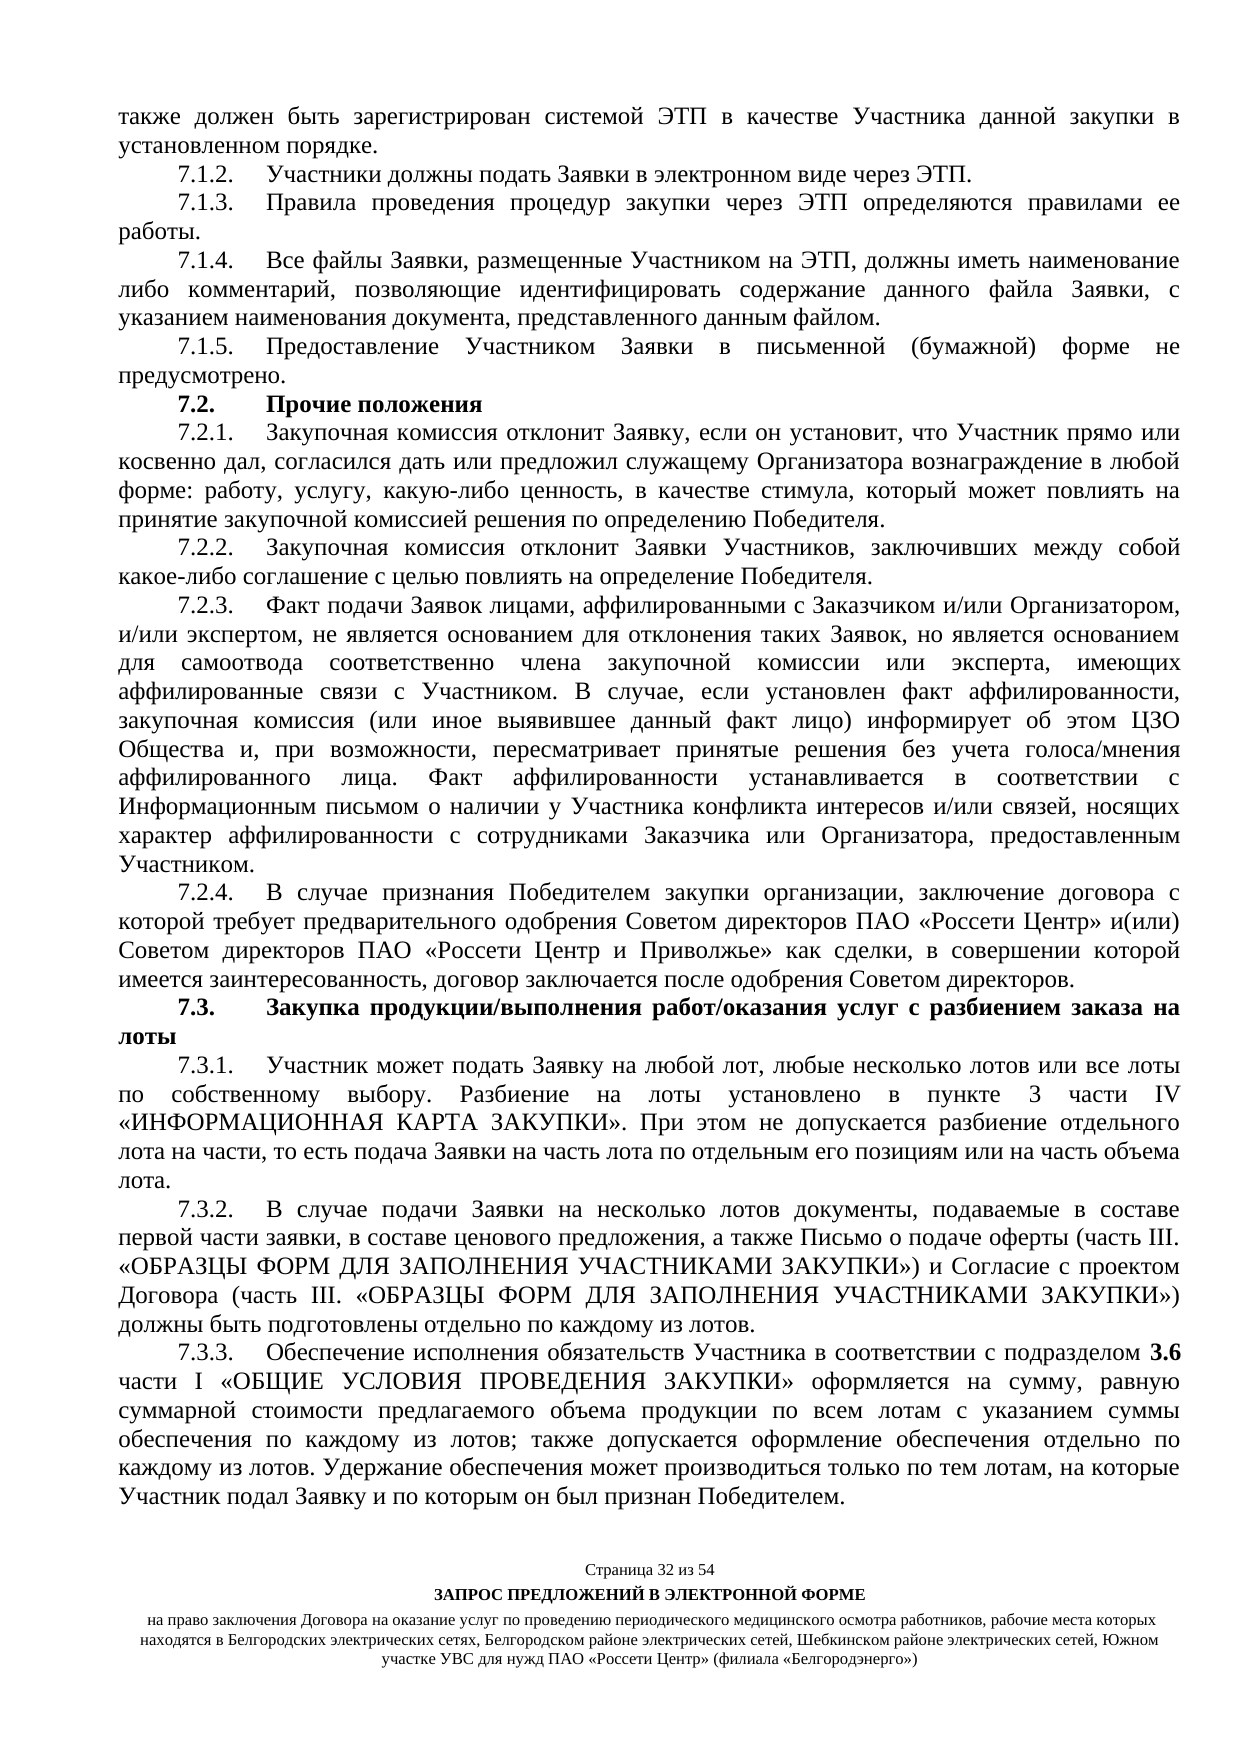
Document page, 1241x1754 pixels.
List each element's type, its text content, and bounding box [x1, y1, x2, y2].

subtitle Участник может подать Заявку на любой лот, любые несколько лотов или все лоты по собственному выбору. Разбиение на лоты установлено в пункте 3 части IV «ИНФОРМАЦИОННАЯ КАРТА ЗАКУПКИ». При этом не допускается разбиение отдельного лота на части, то есть подача Заявки на часть лота по отдельным его позициям или на часть объема лота. [118, 1050, 1181, 1194]
subtitle Правила проведения процедур закупки через ЭТП определяются правилами ее работы. [118, 187, 1181, 245]
subtitle Закупка продукции/выполнения работ/оказания услуг с разбиением заказа на лоты [118, 992, 1181, 1050]
subtitle В случае подачи Заявки на несколько лотов документы, подаваемые в составе первой части заявки, в составе ценового предложения, а также Письмо о подаче оферты (часть III. «ОБРАЗЦЫ ФОРМ ДЛЯ ЗАПОЛНЕНИЯ УЧАСТНИКАМИ ЗАКУПКИ») и Согласие с проектом Договора (часть III. «ОБРАЗЦЫ ФОРМ ДЛЯ ЗАПОЛНЕНИЯ УЧАСТНИКАМИ ЗАКУПКИ») должны быть подготовлены отдельно по каждому из лотов. [118, 1194, 1181, 1337]
subtitle Предоставление Участником Заявки в письменной (бумажной) форме не предусмотрено. [118, 331, 1181, 389]
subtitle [118, 101, 1181, 159]
subtitle Прочие положения [118, 389, 1181, 417]
subtitle Все файлы Заявки, размещенные Участником на ЭТП, должны иметь наименование либо комментарий, позволяющие идентифицировать содержание данного файла Заявки, с указанием наименования документа, представленного данным файлом. [118, 245, 1181, 331]
subtitle В случае признания Победителем закупки организации, заключение договора с которой требует предварительного одобрения Советом директоров ПАО «Россети Центр» и(или) Советом директоров ПАО «Россети Центр и Приволжье» как сделки, в совершении которой имеется заинтересованность, договор заключается после одобрения Советом директоров. [118, 877, 1181, 992]
subtitle Закупочная комиссия отклонит Заявки Участников, заключивших между собой какое-либо соглашение с целью повлиять на определение Победителя. [118, 532, 1181, 590]
subtitle Факт подачи Заявок лицами, аффилированными с Заказчиком и/или Организатором, и/или экспертом, не является основанием для отклонения таких Заявок, но является основанием для самоотвода соответственно члена закупочной комиссии или эксперта, имеющих аффилированные связи с Участником. В случае, если установлен факт аффилированности, закупочная комиссия (или иное выявившее данный факт лицо) информирует об этом ЦЗО Общества и, при возможности, пересматривает принятые решения без учета голоса/мнения аффилированного лица. Факт аффилированности устанавливается в соответствии с Информационным письмом о наличии у Участника конфликта интересов и/или связей, носящих характер аффилированности с сотрудниками Заказчика или Организатора, предоставленным Участником. [118, 590, 1181, 877]
subtitle Обеспечение исполнения обязательств Участника в соответствии с подразделом 3.6 части I «ОБЩИЕ УСЛОВИЯ ПРОВЕДЕНИЯ ЗАКУПКИ» оформляется на сумму, равную суммарной стоимости предлагаемого объема продукции по всем лотам с указанием суммы обеспечения по каждому из лотов; также допускается оформление обеспечения отдельно по каждому из лотов. Удержание обеспечения может производиться только по тем лотам, на которые Участник подал Заявку и по которым он был признан Победителем. [118, 1337, 1181, 1510]
subtitle Участники должны подать Заявки в электронном виде через ЭТП. [118, 159, 1181, 187]
subtitle Закупочная комиссия отклонит Заявку, если он установит, что Участник прямо или косвенно дал, согласился дать или предложил служащему Организатора вознаграждение в любой форме: работу, услугу, какую-либо ценность, в качестве стимула, который может повлиять на принятие закупочной комиссией решения по определению Победителя. [118, 417, 1181, 532]
